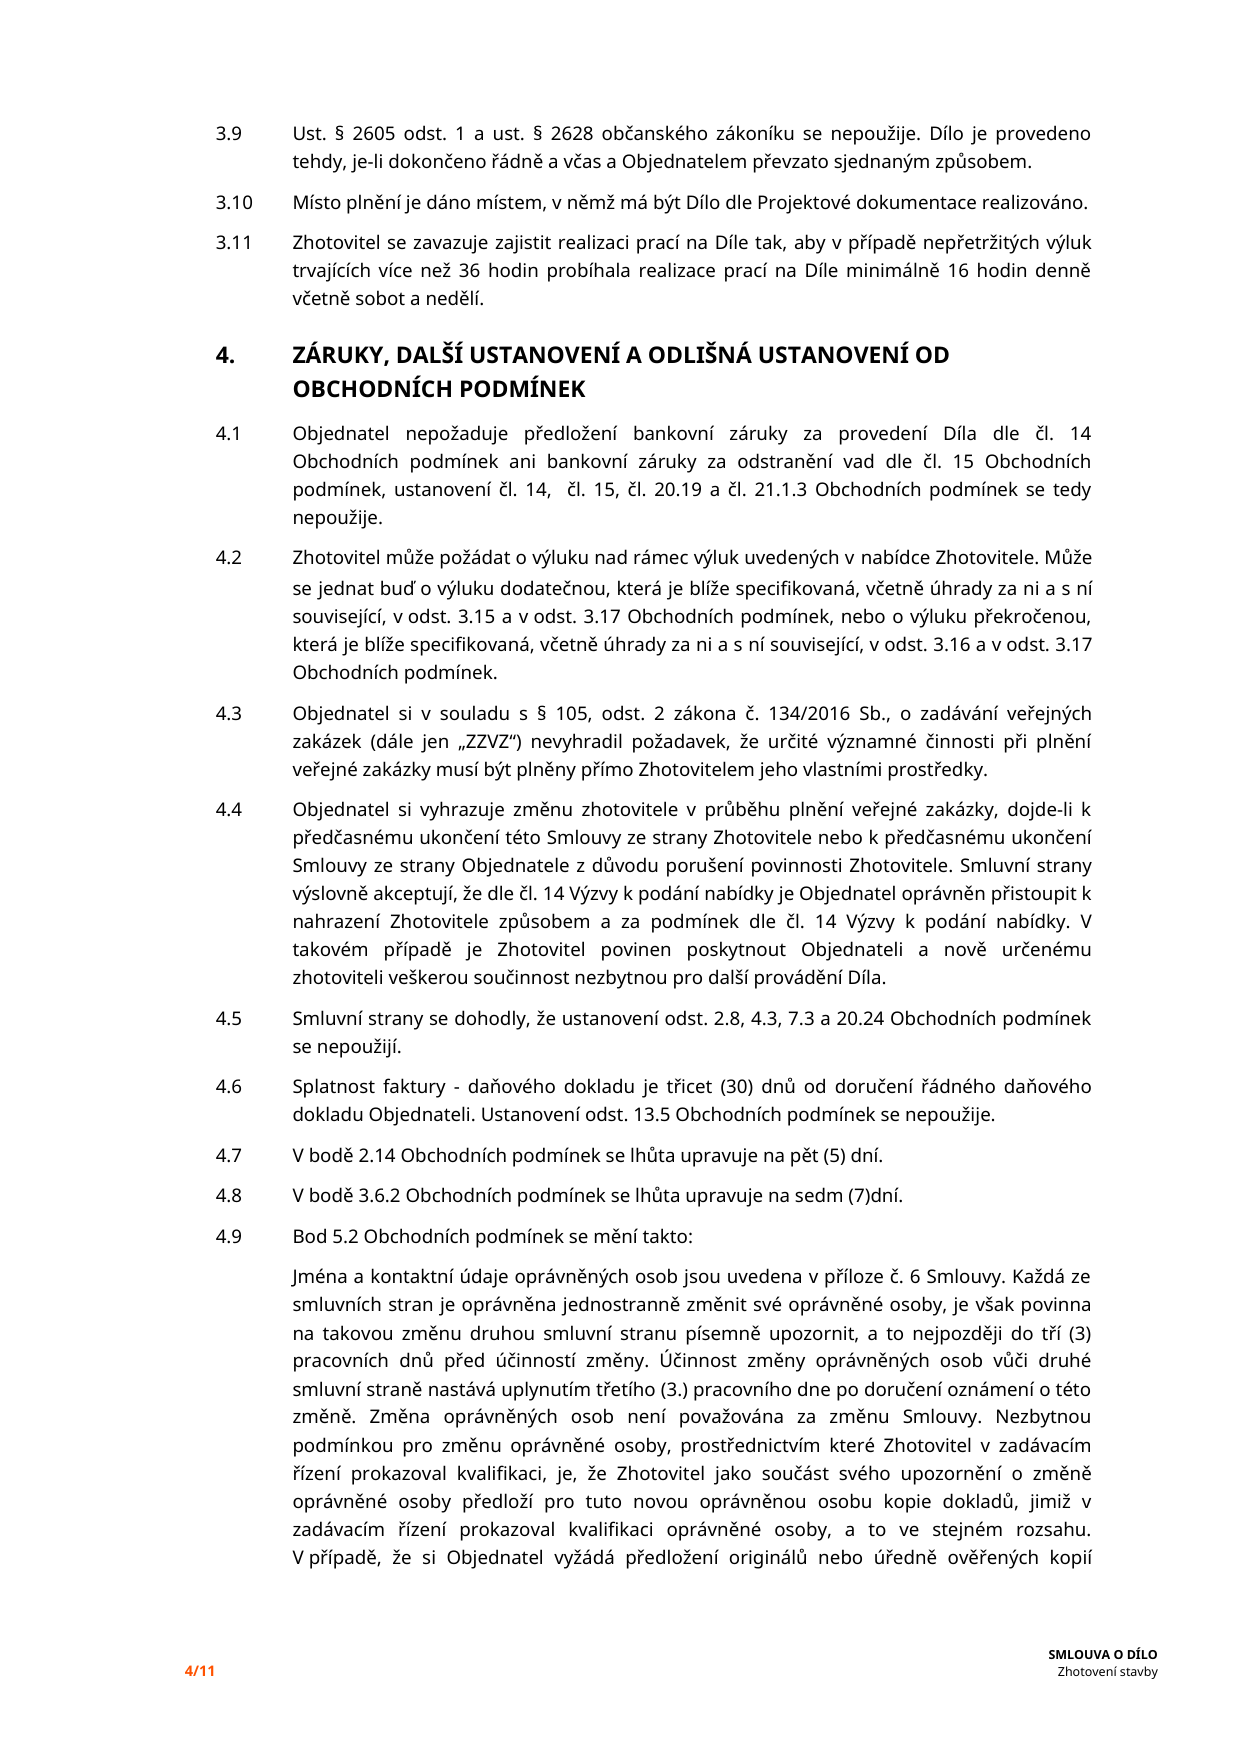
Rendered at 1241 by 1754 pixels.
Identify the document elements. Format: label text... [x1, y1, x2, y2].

list Smluvní strany se dohodly, že ustanovení odst. 2.8, 4.3, 7.3 a 20.24 Obchodních podmínek se nepoužijí. [216, 1005, 1093, 1059]
list Splatnost faktury - daňového dokladu je třicet (30) dnů od doručení řádného daňového dokladu Objednateli. Ustanovení odst. 13.5 Obchodních podmínek se nepoužije. [216, 1074, 1093, 1127]
list V bodě 2.14 Obchodních podmínek se lhůta upravuje na pět (5) dní. [216, 1142, 1093, 1168]
list Bod 5.2 Obchodních podmínek se mění takto: [216, 1223, 1093, 1249]
list Ust. § 2605 odst. 1 a ust. § 2628 občanského zákoníku se nepoužije. Dílo je provedeno tehdy, je-li dokončeno řádně a včas a Objednatelem převzato sjednaným způsobem. [216, 121, 1093, 174]
list Objednatel nepožaduje předložení bankovní záruky za provedení Díla dle čl. 14 Obchodních podmínek ani bankovní záruky za odstranění vad dle čl. 15 Obchodních podmínek, ustanovení čl. 14, čl. 15, čl. 20.19 a čl. 21.1.3 Obchodních podmínek se tedy nepoužije. [216, 420, 1093, 529]
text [292, 1264, 1093, 1569]
list V bodě 3.6.2 Obchodních podmínek se lhůta upravuje na sedm (7)dní. [216, 1183, 1093, 1208]
list Objednatel si v souladu s § 105, odst. 2 zákona č. 134/2016 Sb., o zadávání veřejných zakázek (dále jen „ZZVZ“) nevyhradil požadavek, že určité významné činnosti při plnění veřejné zakázky musí být plněny přímo Zhotovitelem jeho vlastními prostředky. [216, 700, 1093, 781]
list ZÁRUKY, DALŠÍ USTANOVENÍ A ODLIŠNÁ USTANOVENÍ OD OBCHODNÍCH PODMÍNEK [216, 339, 1093, 404]
list Místo plnění je dáno místem, v němž má být Dílo dle Projektové dokumentace realizováno. [216, 189, 1093, 215]
list Zhotovitel se zavazuje zajistit realizaci prací na Díle tak, aby v případě nepřetržitých výluk trvajících více než 36 hodin probíhala realizace prací na Díle minimálně 16 hodin denně včetně sobot a nedělí. [216, 230, 1093, 311]
list Objednatel si vyhrazuje změnu zhotovitele v průběhu plnění veřejné zakázky, dojde-li k předčasnému ukončení této Smlouvy ze strany Zhotovitele nebo k předčasnému ukončení Smlouvy ze strany Objednatele z důvodu porušení povinnosti Zhotovitele. Smluvní strany výslovně akceptují, že dle čl. 14 Výzvy k podání nabídky je Objednatel oprávněn přistoupit k nahrazení Zhotovitele způsobem a za podmínek dle čl. 14 Výzvy k podání nabídky. V takovém případě je Zhotovitel povinen poskytnout Objednateli a nově určenému zhotoviteli veškerou součinnost nezbytnou pro další provádění Díla. [216, 796, 1093, 990]
list Zhotovitel může požádat o výluku nad rámec výluk uvedených v nabídce Zhotovitele. Může se jednat buď o výluku dodatečnou, která je blíže specifikovaná, včetně úhrady za ni a s ní související, v odst. 3.15 a v odst. 3.17 Obchodních podmínek, nebo o výluku překročenou, která je blíže specifikovaná, včetně úhrady za ni a s ní související, v odst. 3.16 a v odst. 3.17 Obchodních podmínek. [216, 544, 1093, 685]
